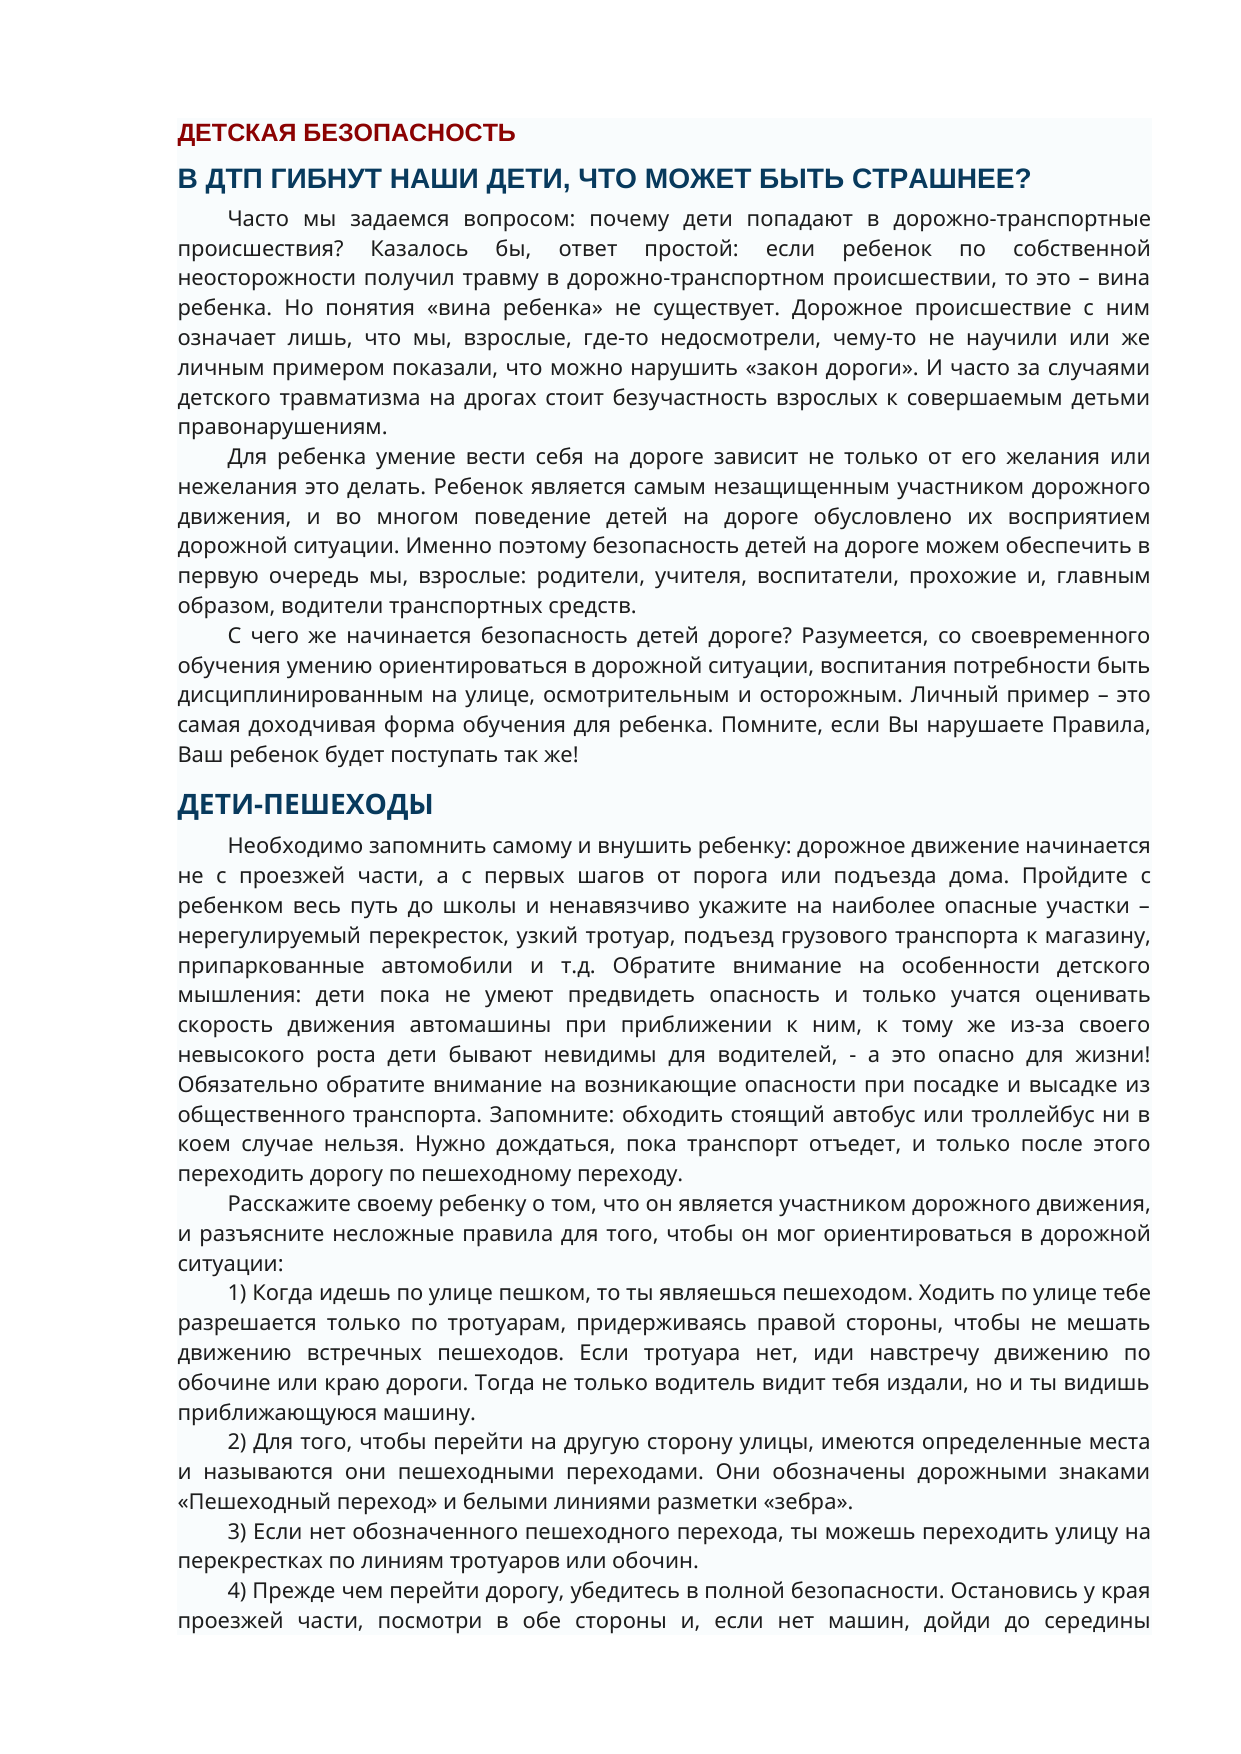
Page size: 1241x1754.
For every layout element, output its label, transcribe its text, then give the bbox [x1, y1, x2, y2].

text С чего же начинается безопасность детей дороге? Разумеется, со своевременного обучения умению ориентироваться в дорожной ситуации, воспитания потребности быть дисциплинированным на улице, осмотрительным и осторожным. Личный пример – это самая доходчивая форма обучения для ребенка. Помните, если Вы нарушаете Правила, Ваш ребенок будет поступать так же! [177, 620, 1152, 769]
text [177, 1575, 1152, 1635]
text 1) Когда идешь по улице пешком, то ты являешься пешеходом. Ходить по улице тебе разрешается только по тротуарам, придерживаясь правой стороны, чтобы не мешать движению встречных пешеходов. Если тротуара нет, иди навстречу движению по обочине или краю дороги. Тогда не только водитель видит тебя издали, но и ты видишь приближающуюся машину. [177, 1277, 1152, 1426]
text ДЕТИ-ПЕШЕХОДЫ [177, 784, 1152, 823]
text Расскажите своему ребенку о том, что он является участником дорожного движения, и разъясните несложные правила для того, чтобы он мог ориентироваться в дорожной ситуации: [177, 1188, 1152, 1277]
text Для ребенка умение вести себя на дороге зависит не только от его желания или нежелания это делать. Ребенок является самым незащищенным участником дорожного движения, и во многом поведение детей на дороге обусловлено их восприятием дорожной ситуации. Именно поэтому безопасность детей на дороге можем обеспечить в первую очередь мы, взрослые: родители, учителя, воспитатели, прохожие и, главным образом, водители транспортных средств. [177, 441, 1152, 620]
text Часто мы задаемся вопросом: почему дети попадают в дорожно-транспортные происшествия? Казалось бы, ответ простой: если ребенок по собственной неосторожности получил травму в дорожно-транспортном происшествии, то это – вина ребенка. Но понятия «вина ребенка» не существует. Дорожное происшествие с ним означает лишь, что мы, взрослые, где-то недосмотрели, чему-то не научили или же личным примером показали, что можно нарушить «закон дороги». И часто за случаями детского травматизма на дрогах стоит безучастность взрослых к совершаемым детьми правонарушениям. [177, 203, 1152, 441]
text В ДТП ГИБНУТ НАШИ ДЕТИ, ЧТО МОЖЕТ БЫТЬ СТРАШНЕЕ? [177, 162, 1152, 195]
text 2) Для того, чтобы перейти на другую сторону улицы, имеются определенные места и называются они пешеходными переходами. Они обозначены дорожными знаками «Пешеходный переход» и белыми линиями разметки «зебра». [177, 1426, 1152, 1516]
text ДЕТСКАЯ БЕЗОПАСНОСТЬ [177, 118, 1152, 147]
text Необходимо запомнить самому и внушить ребенку: дорожное движение начинается не с проезжей части, а с первых шагов от порога или подъезда дома. Пройдите с ребенком весь путь до школы и ненавязчиво укажите на наиболее опасные участки – нерегулируемый перекресток, узкий тротуар, подъезд грузового транспорта к магазину, припаркованные автомобили и т.д. Обратите внимание на особенности детского мышления: дети пока не умеют предвидеть опасность и только учатся оценивать скорость движения автомашины при приближении к ним, к тому же из-за своего невысокого роста дети бывают невидимы для водителей, - а это опасно для жизни! Обязательно обратите внимание на возникающие опасности при посадке и высадке из общественного транспорта. Запомните: обходить стоящий автобус или троллейбус ни в коем случае нельзя. Нужно дождаться, пока транспорт отъедет, и только после этого переходить дорогу по пешеходному переходу. [177, 831, 1152, 1188]
text 3) Если нет обозначенного пешеходного перехода, ты можешь переходить улицу на перекрестках по линиям тротуаров или обочин. [177, 1516, 1152, 1575]
